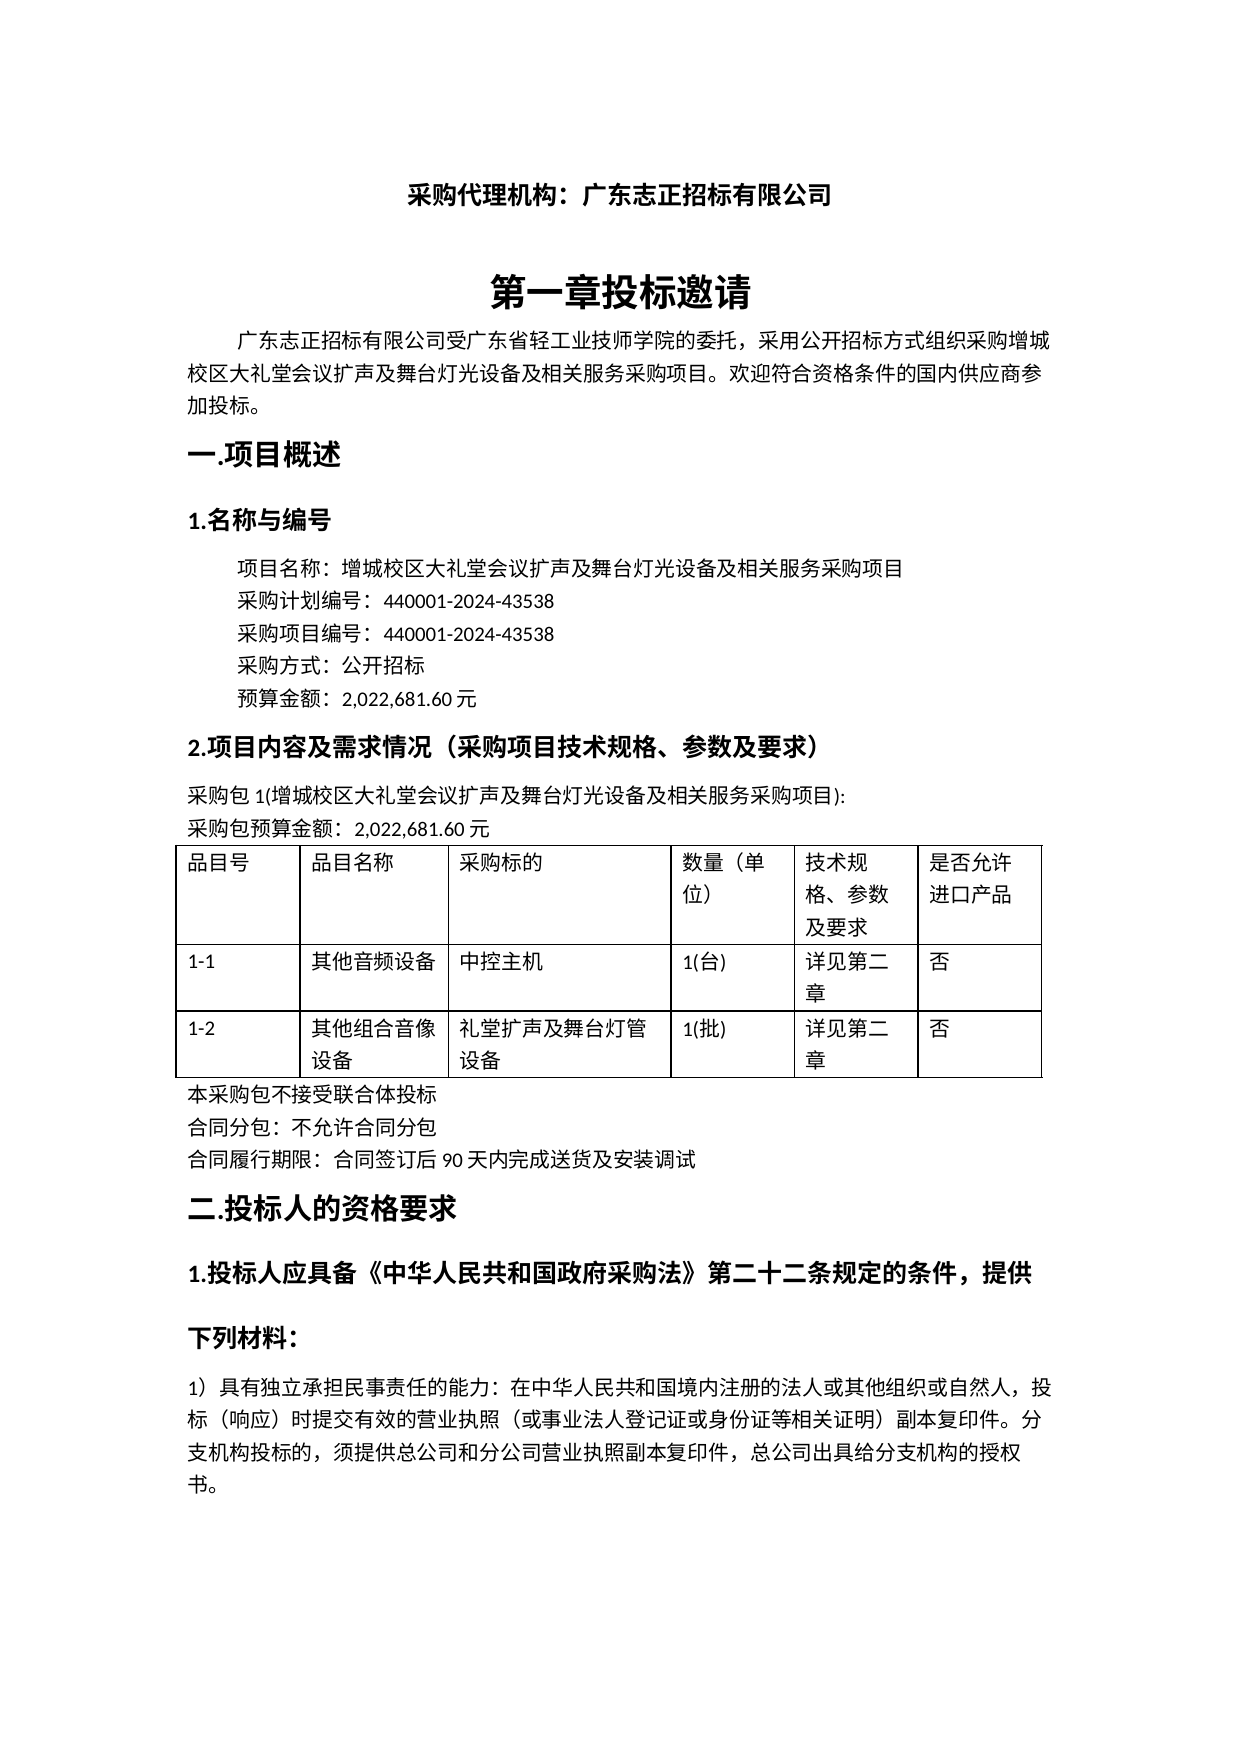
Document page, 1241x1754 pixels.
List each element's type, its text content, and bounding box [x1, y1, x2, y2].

text 采购包1(增城校区大礼堂会议扩声及舞台灯光设备及相关服务采购项目): [187, 779, 1053, 812]
text 2.项目内容及需求情况（采购项目技术规格、参数及要求） [187, 714, 1053, 779]
text 一.项目概述 [187, 422, 1053, 487]
table_cell 详见第二章 [795, 945, 917, 1010]
text 广东志正招标有限公司受广东省轻工业技师学院的委托，采用公开招标方式组织采购增城校区大礼堂会议扩声及舞台灯光设备及相关服务采购项目。欢迎符合资格条件的国内供应商参加投标。 [187, 324, 1053, 422]
table_header 是否允许进口产品 [919, 846, 1041, 943]
table_cell 其他组合音像设备 [301, 1012, 448, 1077]
table_cell 1-2 [177, 1012, 299, 1077]
text 合同履行期限：合同签订后90天内完成送货及安装调试 [187, 1143, 1053, 1176]
text 预算金额：2,022,681.60元 [187, 682, 1053, 714]
table_header 品目号 [177, 846, 299, 943]
table_cell 1-1 [177, 945, 299, 1010]
table_cell 礼堂扩声及舞台灯管设备 [449, 1012, 670, 1077]
table_cell 否 [919, 1012, 1041, 1077]
table_cell 中控主机 [449, 945, 670, 1010]
text 1.名称与编号 [187, 487, 1053, 552]
text 合同分包：不允许合同分包 [187, 1111, 1053, 1143]
table_header 品目名称 [301, 846, 448, 943]
text 1）具有独立承担民事责任的能力：在中华人民共和国境内注册的法人或其他组织或自然人，投标（响应）时提交有效的营业执照（或事业法人登记证或身份证等相关证明）副本复印件。分支机构投标的，须提供总公司和分公司营业执照副本复印件，总公司出具给分支机构的授权书。 [187, 1371, 1053, 1501]
table_header 数量（单位） [672, 846, 794, 943]
text 采购代理机构：广东志正招标有限公司 [187, 162, 1053, 227]
text 项目名称：增城校区大礼堂会议扩声及舞台灯光设备及相关服务采购项目 [187, 552, 1053, 584]
table_cell 1(批) [672, 1012, 794, 1077]
text 二.投标人的资格要求 [187, 1176, 1053, 1241]
table_cell 详见第二章 [795, 1012, 917, 1077]
text 采购包预算金额：2,022,681.60元 [187, 812, 1053, 844]
table_cell 其他音频设备 [301, 945, 448, 1010]
text 采购项目编号：440001-2024-43538 [187, 617, 1053, 649]
text 第一章投标邀请 [187, 259, 1053, 324]
table_header 采购标的 [449, 846, 670, 943]
text 采购计划编号：440001-2024-43538 [187, 584, 1053, 617]
table_cell 否 [919, 945, 1041, 1010]
text 本采购包不接受联合体投标 [187, 1078, 1053, 1111]
table_header 技术规格、参数及要求 [795, 846, 917, 943]
table_cell 1(台) [672, 945, 794, 1010]
text 采购方式：公开招标 [187, 649, 1053, 682]
text 1.投标人应具备《中华人民共和国政府采购法》第二十二条规定的条件，提供下列材料： [187, 1241, 1053, 1371]
